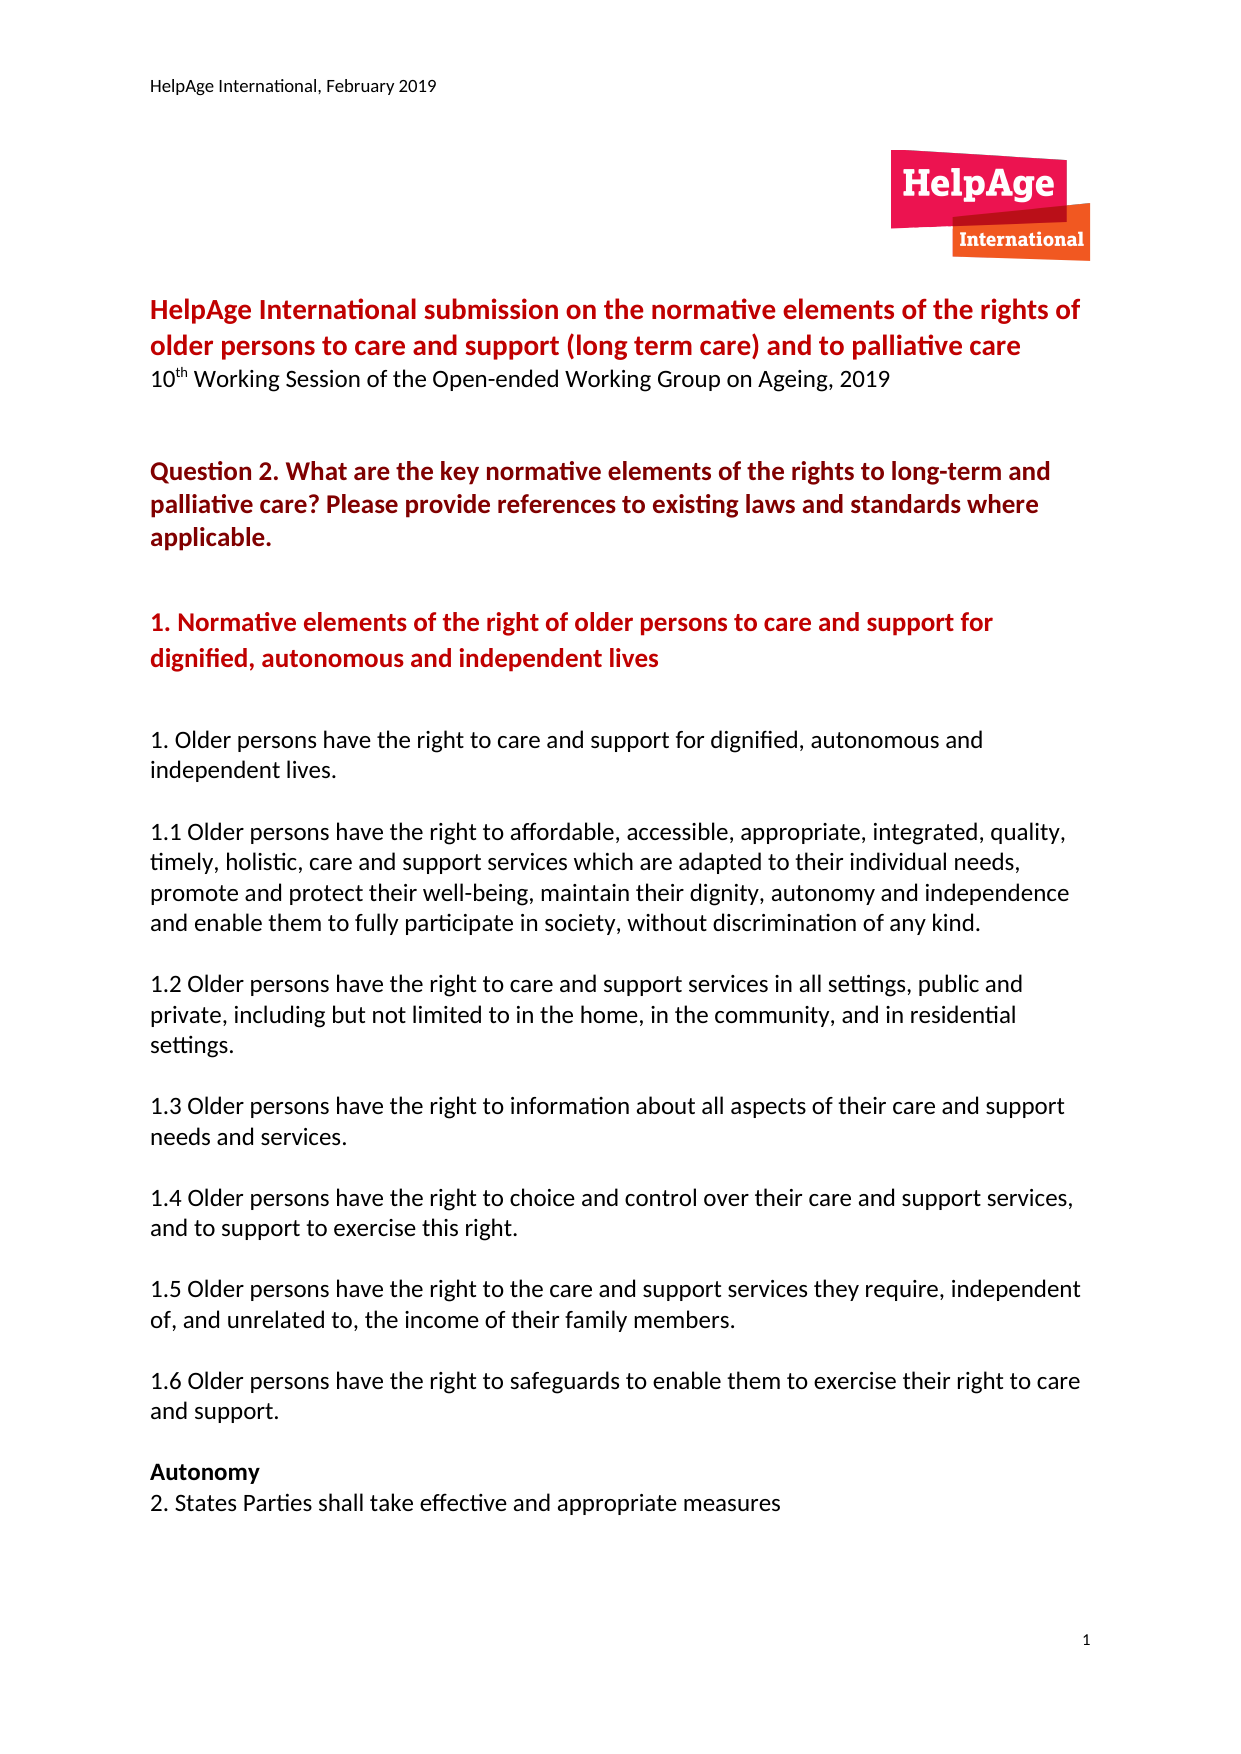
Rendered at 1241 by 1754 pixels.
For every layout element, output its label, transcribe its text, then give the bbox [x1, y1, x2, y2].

text 1.4 Older persons have the right to choice and control over their care and support services, and to support to exercise this right. [150, 1182, 1090, 1243]
text 1.5 Older persons have the right to the care and support services they require, independent of, and unrelated to, the income of their family members. [150, 1273, 1090, 1334]
text 1. Normative elements of the right of older persons to care and support for dignified, autonomous and independent lives [150, 606, 1090, 674]
text Autonomy [150, 1457, 1090, 1487]
text HelpAge International submission on the normative elements of the rights of older persons to care and support (long term care) and to palliative care [150, 291, 1090, 363]
text 1. Older persons have the right to care and support for dignified, autonomous and independent lives. [150, 724, 1090, 785]
text 1.6 Older persons have the right to safeguards to enable them to exercise their right to care and support. [150, 1365, 1090, 1426]
text Question 2. What are the key normative elements of the rights to long-term and palliative care? Please provide references to existing laws and standards where applicable. [150, 454, 1090, 553]
text 1.3 Older persons have the right to information about all aspects of their care and support needs and services. [150, 1090, 1090, 1151]
picture [891, 150, 1091, 261]
text 10th Working Session of the Open-ended Working Group on Ageing, 2019 [150, 363, 1090, 393]
text 1.2 Older persons have the right to care and support services in all settings, public and private, including but not limited to in the home, in the community, and in residential settings. [150, 968, 1090, 1060]
text 1.1 Older persons have the right to affordable, accessible, appropriate, integrated, quality, timely, holistic, care and support services which are adapted to their individual needs, promote and protect their well-being, maintain their dignity, autonomy and independence and enable them to fully participate in society, without discrimination of any kind. [150, 816, 1090, 938]
text 2. States Parties shall take effective and appropriate measures [150, 1487, 1090, 1518]
